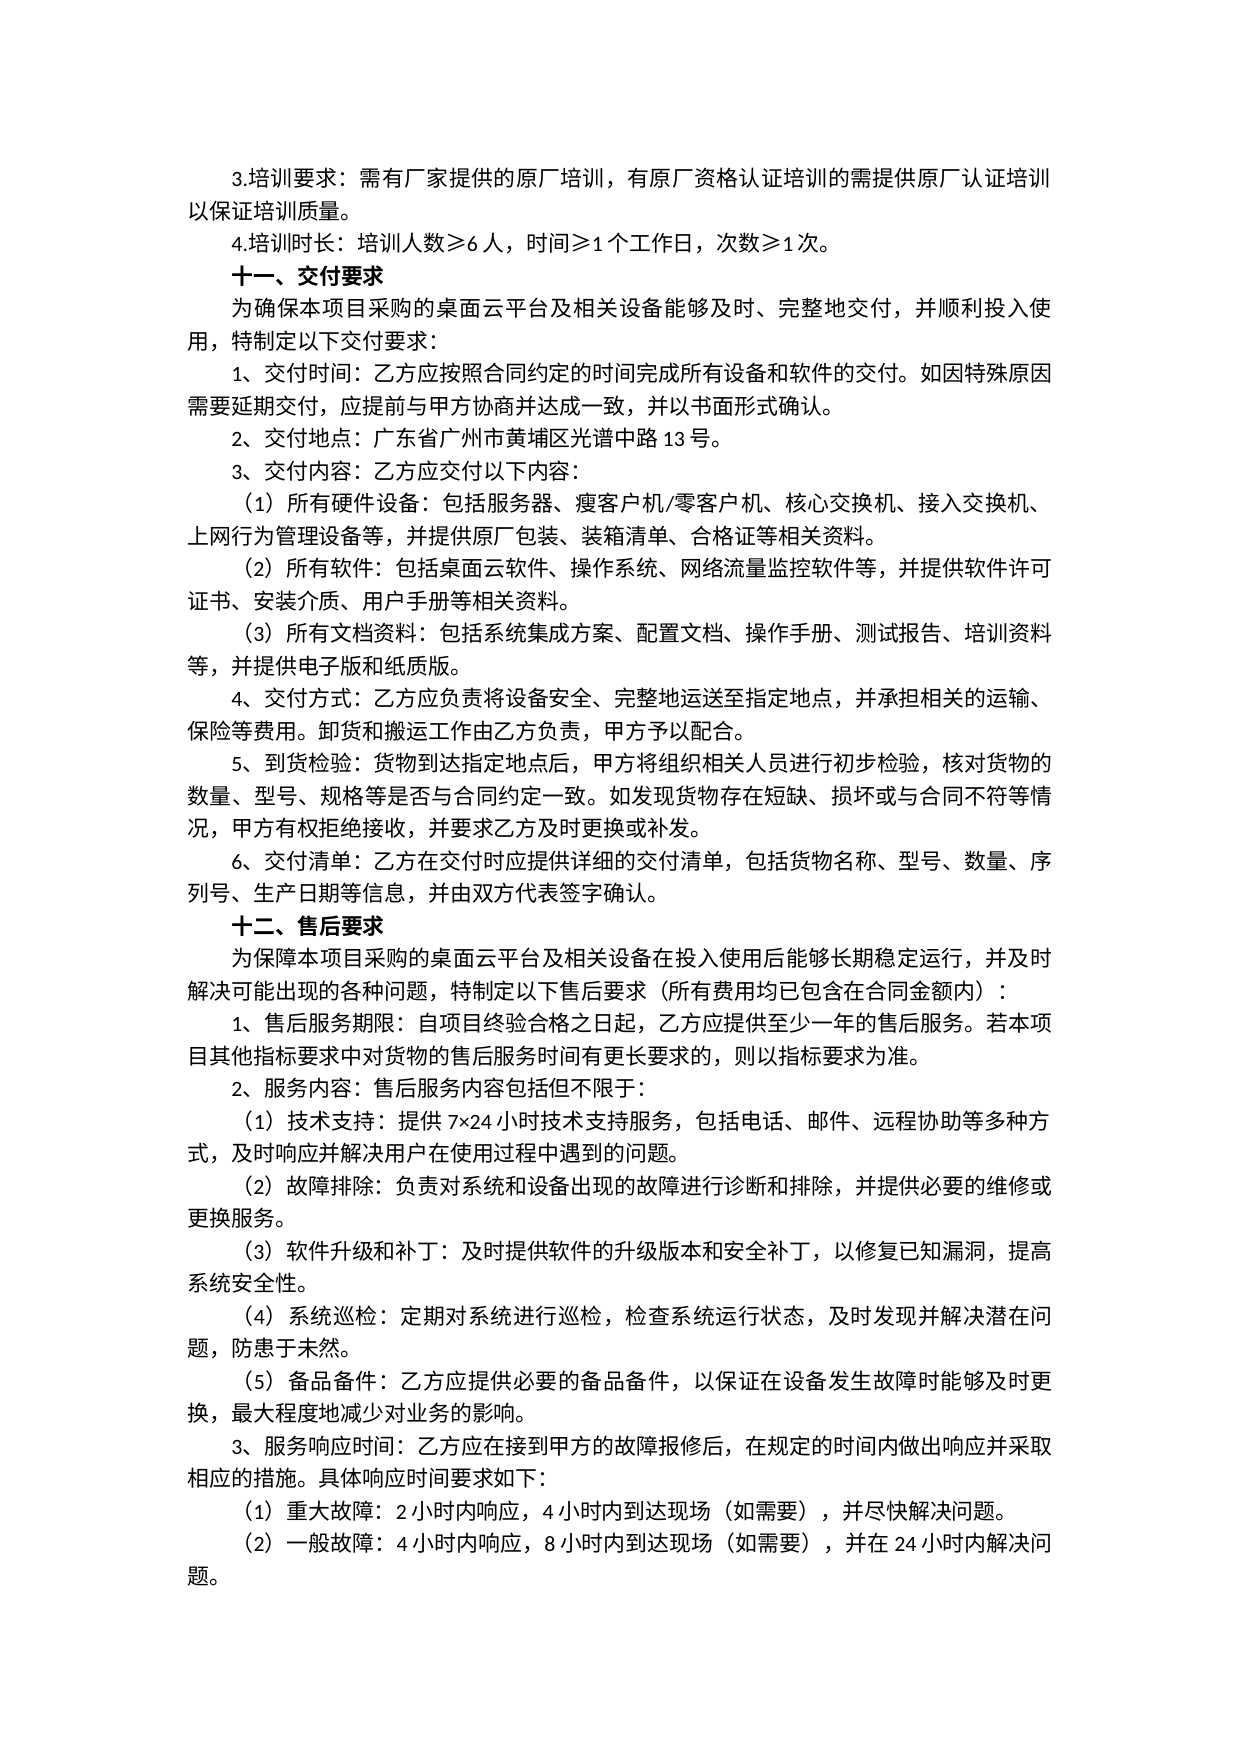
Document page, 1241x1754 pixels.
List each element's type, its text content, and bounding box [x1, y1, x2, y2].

text （3）软件升级和补丁：及时提供软件的升级版本和安全补丁，以修复已知漏洞，提高系统安全性。 [187, 1234, 1053, 1299]
text 十一、交付要求 [187, 259, 1053, 292]
text 1、售后服务期限：自项目终验合格之日起，乙方应提供至少一年的售后服务。若本项目其他指标要求中对货物的售后服务时间有更长要求的，则以指标要求为准。 [187, 1007, 1053, 1072]
text 十二、售后要求 [187, 909, 1053, 942]
text 4.培训时长：培训人数≥6人，时间≥1个工作日，次数≥1次。 [187, 227, 1053, 259]
text （3）所有文档资料：包括系统集成方案、配置文档、操作手册、测试报告、培训资料等，并提供电子版和纸质版。 [187, 617, 1053, 682]
text （2）所有软件：包括桌面云软件、操作系统、网络流量监控软件等，并提供软件许可证书、安装介质、用户手册等相关资料。 [187, 552, 1053, 617]
text 3、服务响应时间：乙方应在接到甲方的故障报修后，在规定的时间内做出响应并采取相应的措施。具体响应时间要求如下： [187, 1429, 1053, 1494]
text （5）备品备件：乙方应提供必要的备品备件，以保证在设备发生故障时能够及时更换，最大程度地减少对业务的影响。 [187, 1364, 1053, 1429]
text 为确保本项目采购的桌面云平台及相关设备能够及时、完整地交付，并顺利投入使用，特制定以下交付要求： [187, 292, 1053, 357]
text 4、交付方式：乙方应负责将设备安全、完整地运送至指定地点，并承担相关的运输、保险等费用。卸货和搬运工作由乙方负责，甲方予以配合。 [187, 682, 1053, 747]
text 1、交付时间：乙方应按照合同约定的时间完成所有设备和软件的交付。如因特殊原因需要延期交付，应提前与甲方协商并达成一致，并以书面形式确认。 [187, 357, 1053, 422]
text （2）一般故障：4小时内响应，8小时内到达现场（如需要），并在24小时内解决问题。 [187, 1527, 1053, 1592]
text 6、交付清单：乙方在交付时应提供详细的交付清单，包括货物名称、型号、数量、序列号、生产日期等信息，并由双方代表签字确认。 [187, 844, 1053, 909]
text 3、交付内容：乙方应交付以下内容： [187, 454, 1053, 487]
text （4）系统巡检：定期对系统进行巡检，检查系统运行状态，及时发现并解决潜在问题，防患于未然。 [187, 1299, 1053, 1364]
text （2）故障排除：负责对系统和设备出现的故障进行诊断和排除，并提供必要的维修或更换服务。 [187, 1169, 1053, 1234]
text 5、到货检验：货物到达指定地点后，甲方将组织相关人员进行初步检验，核对货物的数量、型号、规格等是否与合同约定一致。如发现货物存在短缺、损坏或与合同不符等情况，甲方有权拒绝接收，并要求乙方及时更换或补发。 [187, 747, 1053, 844]
text 2、交付地点：广东省广州市黄埔区光谱中路13号。 [187, 422, 1053, 454]
text （1）重大故障：2小时内响应，4小时内到达现场（如需要），并尽快解决问题。 [187, 1494, 1053, 1527]
text （1）所有硬件设备：包括服务器、瘦客户机/零客户机、核心交换机、接入交换机、上网行为管理设备等，并提供原厂包装、装箱清单、合格证等相关资料。 [187, 487, 1053, 552]
text 2、服务内容：售后服务内容包括但不限于： [187, 1072, 1053, 1104]
text （1）技术支持：提供7×24小时技术支持服务，包括电话、邮件、远程协助等多种方式，及时响应并解决用户在使用过程中遇到的问题。 [187, 1104, 1053, 1169]
text 为保障本项目采购的桌面云平台及相关设备在投入使用后能够长期稳定运行，并及时解决可能出现的各种问题，特制定以下售后要求（所有费用均已包含在合同金额内）： [187, 942, 1053, 1007]
text 3.培训要求：需有厂家提供的原厂培训，有原厂资格认证培训的需提供原厂认证培训以保证培训质量。 [187, 162, 1053, 227]
